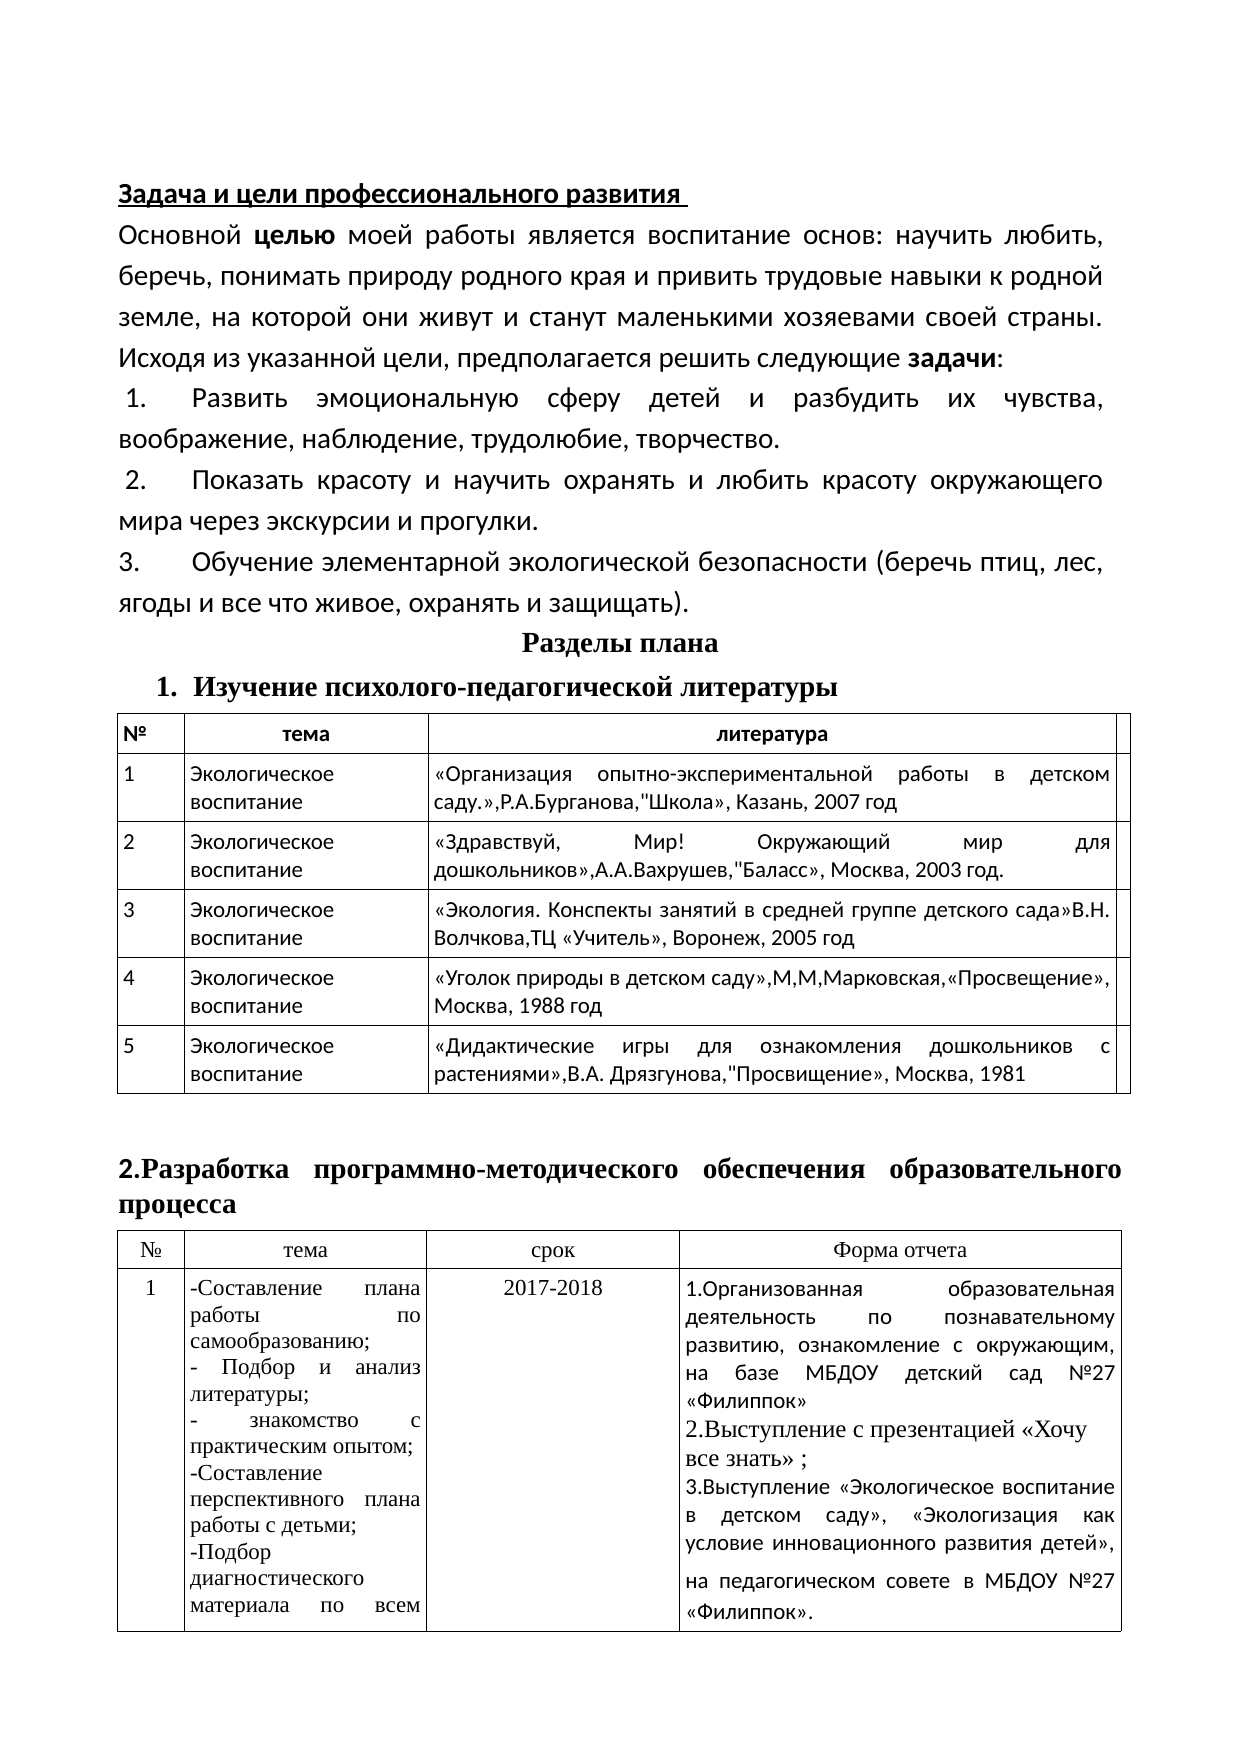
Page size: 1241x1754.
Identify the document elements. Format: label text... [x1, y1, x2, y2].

table_cell Экологическое воспитание [185, 958, 428, 1025]
table_header № [118, 714, 184, 753]
table_header литература [429, 714, 1116, 753]
table_cell «Здравствуй, Мир! Окружающий мир для дошкольников»,А.А.Вахрушев,"Баласс», Москва, 2003 год. [429, 822, 1116, 889]
table_cell 2017-2018 [427, 1269, 679, 1631]
text Разделы плана [118, 625, 1122, 659]
table_cell [1117, 958, 1130, 1025]
table_cell [1117, 822, 1130, 889]
list Изучение психолого-педагогической литературы [156, 669, 1122, 703]
text 1. Развить эмоциональную сферу детей и разбудить их чувства, воображение, наблюдение, трудолюбие, творчество. [118, 379, 1104, 456]
table_cell 4 [118, 958, 184, 1025]
table_header тема [185, 714, 428, 753]
list Обучение элементарной экологической безопасности (беречь птиц, лес, ягоды и все что живое, охранять и защищать). [118, 543, 1104, 620]
text Основной целью моей работы является воспитание основ: научить любить, беречь, понимать природу родного края и привить трудовые навыки к родной земле, на которой они живут и станут маленькими хозяевами своей страны. Исходя из указанной цели, предполагается решить следующие задачи: [118, 216, 1104, 374]
table_header Форма отчета [680, 1231, 1121, 1268]
table_cell 2 [118, 822, 184, 889]
text Задача и цели профессионального развития [118, 175, 1104, 211]
table_header срок [427, 1231, 679, 1268]
text 2.Разработка программно-методического обеспечения образовательного процесса [118, 1150, 1122, 1219]
table_cell Экологическое воспитание [185, 890, 428, 957]
table_header тема [185, 1231, 426, 1268]
table_cell Экологическое воспитание [185, 822, 428, 889]
table_cell «Дидактические игры для ознакомления дошкольников с растениями»,В.А. Дрязгунова,"Просвищение», Москва, 1981 [429, 1026, 1116, 1093]
table_cell 1 [118, 1269, 184, 1631]
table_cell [185, 1269, 426, 1631]
text 2. Показать красоту и научить охранять и любить красоту окружающего мира через экскурсии и прогулки. [118, 461, 1104, 538]
table_cell Экологическое воспитание [185, 754, 428, 821]
table_cell [1117, 1026, 1130, 1093]
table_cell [680, 1269, 1121, 1631]
table_cell 5 [118, 1026, 184, 1093]
table_cell «Экология. Конспекты занятий в средней группе детского сада»В.Н. Волчкова,ТЦ «Учитель», Воронеж, 2005 год [429, 890, 1116, 957]
table_cell 3 [118, 890, 184, 957]
table_header [1117, 714, 1130, 753]
table_cell 1 [118, 754, 184, 821]
table_header № [118, 1231, 184, 1268]
table_cell «Организация опытно-экспериментальной работы в детском саду.»,Р.А.Бурганова,"Школа», Казань, 2007 год [429, 754, 1116, 821]
table_cell Экологическое воспитание [185, 1026, 428, 1093]
table_cell [1117, 754, 1130, 821]
table_cell «Уголок природы в детском саду»,М,М,Марковская,«Просвещение», Москва, 1988 год [429, 958, 1116, 1025]
table_cell [1117, 890, 1130, 957]
